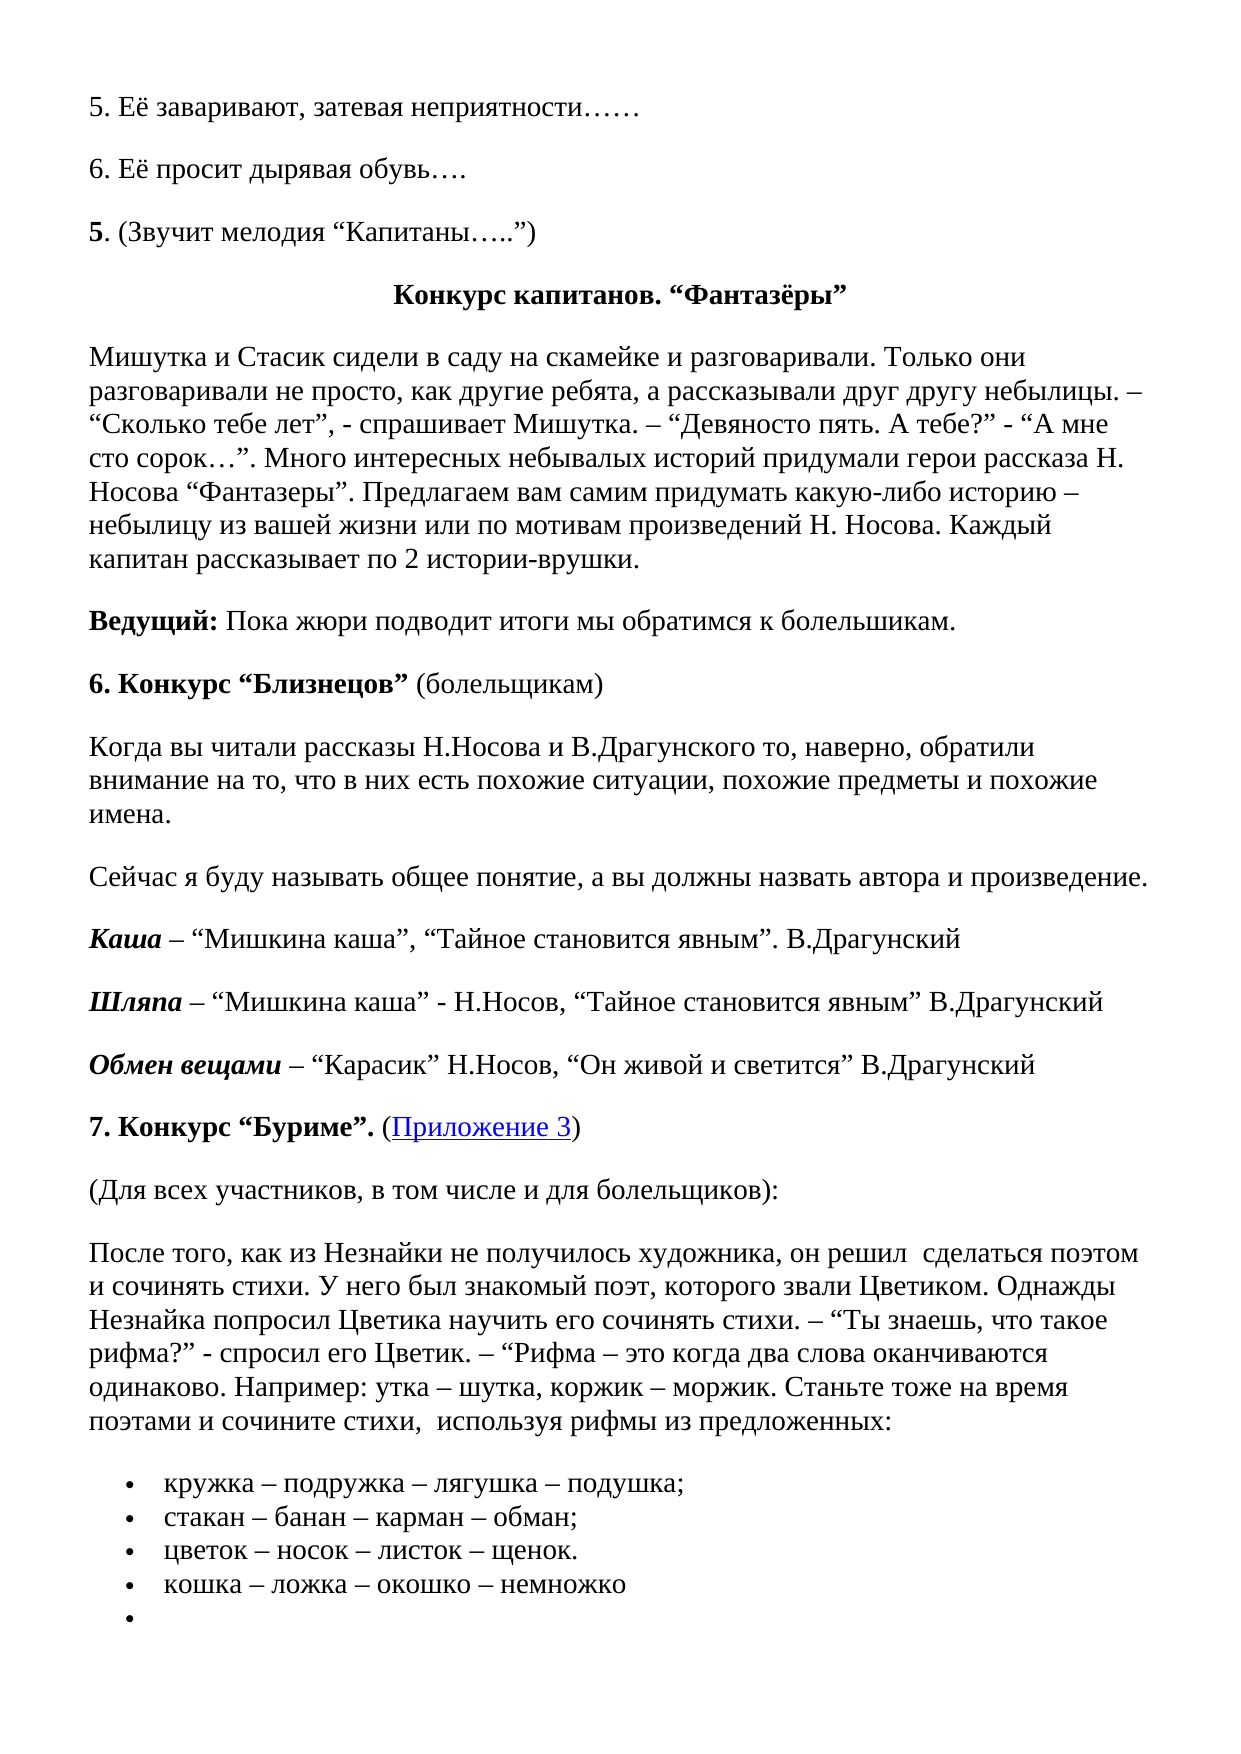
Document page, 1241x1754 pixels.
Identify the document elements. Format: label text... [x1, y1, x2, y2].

text 7. Конкурс “Буриме”. (Приложение 3) [89, 1109, 1152, 1143]
text Ведущий: Пока жюри подводит итоги мы обратимся к болельшикам. [89, 603, 1152, 637]
text После того, как из Незнайки не получилось художника, он решил сделаться поэтом и сочинять стихи. У него был знакомый поэт, которого звали Цветиком. Однажды Незнайка попросил Цветика научить его сочинять стихи. – “Ты знаешь, что такое рифма?” - спросил его Цветик. – “Рифма – это когда два слова оканчиваются одинаково. Например: утка – шутка, коржик – моржик. Станьте тоже на время поэтами и сочините стихи, используя рифмы из предложенных: [89, 1235, 1152, 1436]
text 6. Конкурс “Близнецов” (болельщикам) [89, 666, 1152, 700]
list стакан – банан – карман – обман; [126, 1499, 1152, 1532]
text 5. Её заваривают, затевая неприятности…… [89, 89, 1152, 122]
text Шляпа – “Мишкина каша” - Н.Носов, “Тайное становится явным” В.Драгунский [89, 984, 1152, 1018]
text Обмен вещами – “Карасик” Н.Носов, “Он живой и светится” В.Драгунский [89, 1047, 1152, 1080]
text Мишутка и Стасик сидели в саду на скамейке и разговаривали. Только они разговаривали не просто, как другие ребята, а рассказывали друг другу небылицы. – “Сколько тебе лет”, - спрашивает Мишутка. – “Девяносто пять. А тебе?” - “А мне сто сорок…”. Много интересных небывалых историй придумали герои рассказа Н. Носова “Фантазеры”. Предлагаем вам самим придумать какую-либо историю – небылицу из вашей жизни или по мотивам произведений Н. Носова. Каждый капитан рассказывает по 2 истории-врушки. [89, 339, 1152, 574]
text 6. Её просит дырявая обувь…. [89, 151, 1152, 185]
text Конкурс капитанов. “Фантазёры” [89, 277, 1152, 310]
text Когда вы читали рассказы Н.Носова и В.Драгунского то, наверно, обратили внимание на то, что в них есть похожие ситуации, похожие предметы и похожие имена. [89, 729, 1152, 829]
text 5. (Звучит мелодия “Капитаны…..”) [89, 214, 1152, 248]
text Каша – “Мишкина каша”, “Тайное становится явным”. В.Драгунский [89, 921, 1152, 955]
text (Для всех участников, в том числе и для болельщиков): [89, 1172, 1152, 1206]
list кружка – подружка – лягушка – подушка; [126, 1465, 1152, 1499]
list цветок – носок – листок – щенок. [126, 1532, 1152, 1566]
text Сейчас я буду называть общее понятие, а вы должны назвать автора и произведение. [89, 859, 1152, 892]
list кошка – ложка – окошко – немножко [126, 1566, 1152, 1599]
